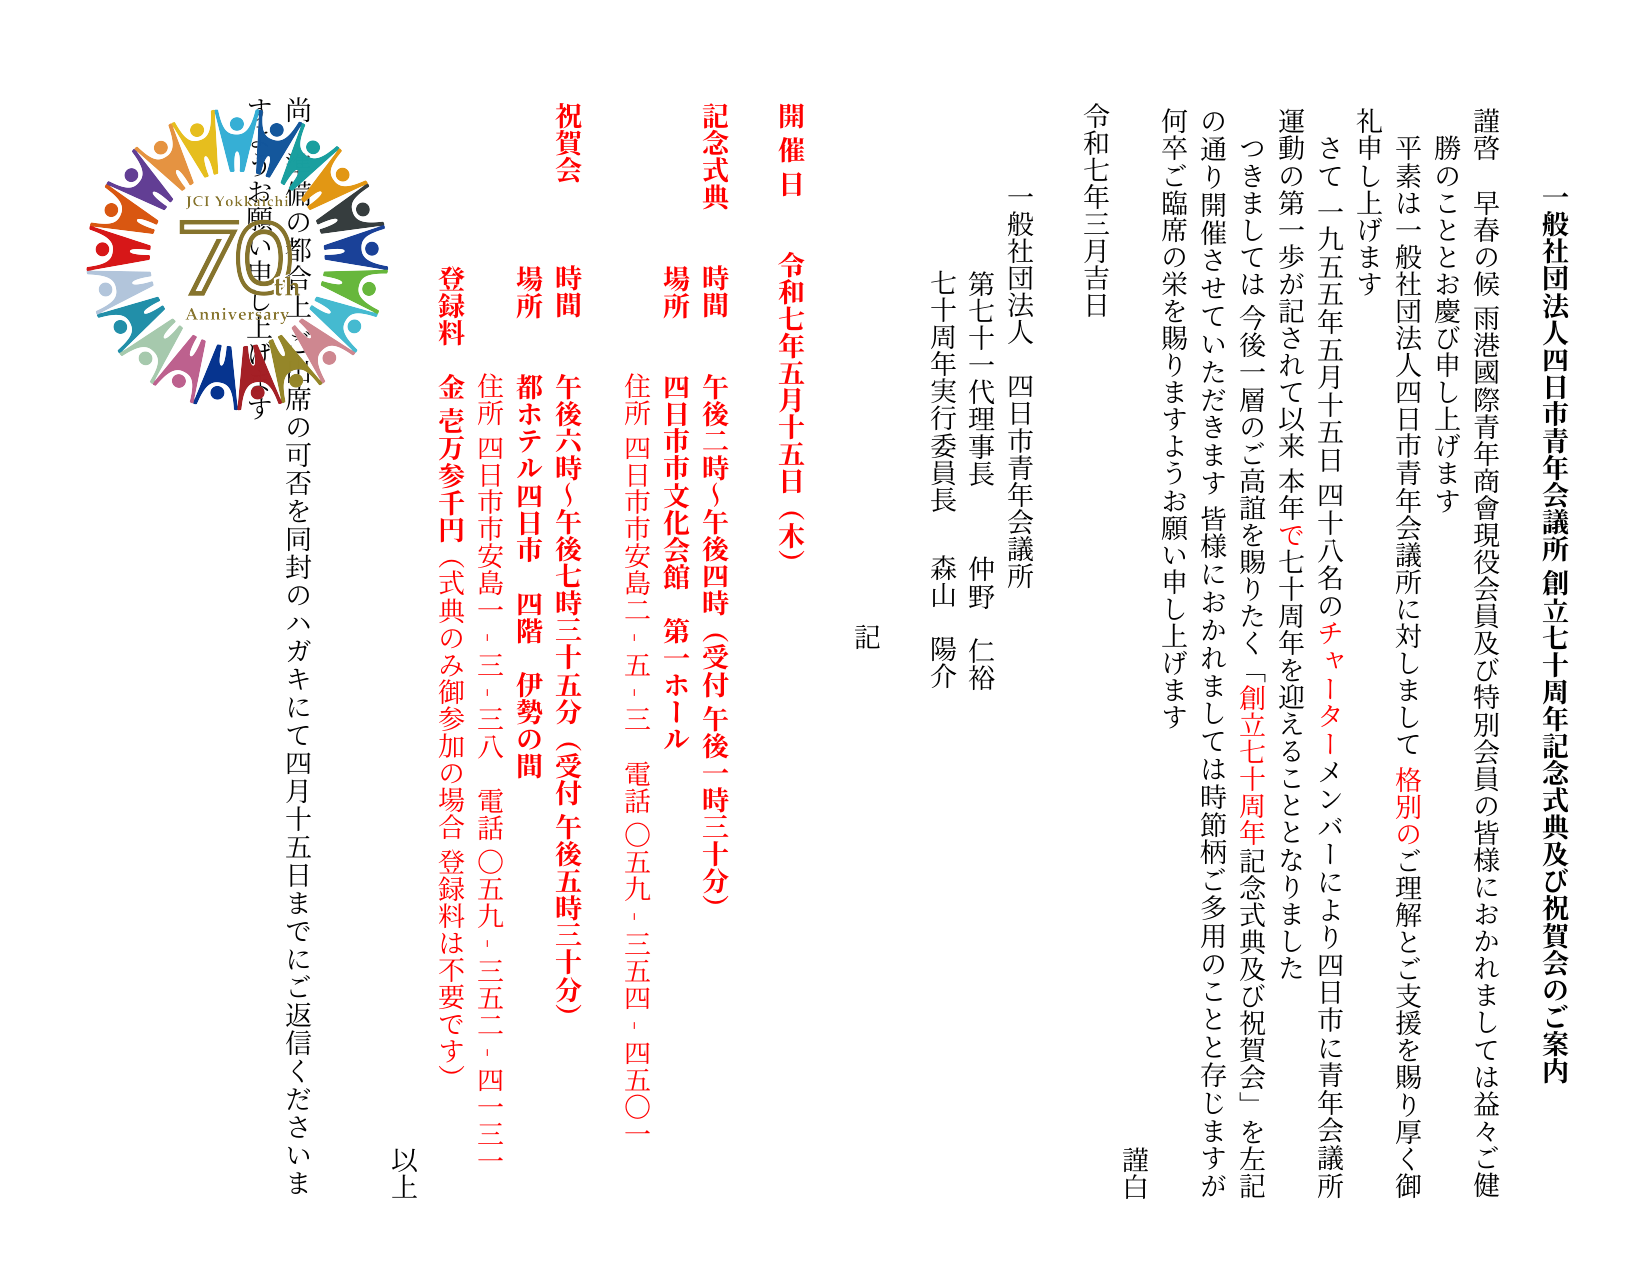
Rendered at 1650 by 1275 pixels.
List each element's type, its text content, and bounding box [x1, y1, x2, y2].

picture [59, 82, 414, 437]
text 尚 準備の都合上 ご出席の可否を同封のハガキにて四月十五日までにご返信くださいま すようお願い申し上げます [240, 437, 318, 1200]
text 住所 四日市市安島二‐五‐三 電話 〇五九‐三五四‐四五〇一 [618, 75, 657, 1200]
text 祝賀会 時間 午後六時～午後七時三十五分（受付 午後五時三十分） [550, 75, 589, 1200]
text 以上 [385, 108, 424, 1200]
subtitle 記 [848, 75, 887, 1200]
text 謹白 [1117, 75, 1156, 1200]
text 第七十一代理事長 仲野 仁裕 [963, 271, 1002, 1200]
text 開 催 日 令和七年五月十五日（木） [772, 75, 811, 1200]
text 場所 四日市市文化会館 第一ホール [657, 75, 696, 1200]
text さて 一九五五年五月十五日 四十八名のチャーターメンバーにより四日市に青年会議所運動の第一歩が記されて以来 本年で七十周年を迎えることとなりました [1272, 108, 1350, 1200]
text 七十周年実行委員長 森山 陽介 [924, 215, 963, 1200]
text 登録料 金 壱万参千円（式典のみ御参加の場合 登録料は不要です） [433, 75, 472, 1200]
text つきましては 今後一層のご高誼を賜りたく「創立七十周年記念式典及び祝賀会」を左記の通り開催させていただきます 皆様におかれましては時節柄ご多用のことと存じますが 何卒ご臨席の栄を賜りますようお願い申し上げます [1156, 108, 1272, 1200]
text 住所 四日市市安島一‐三‐三八 電話 〇五九‐三五二‐四一三一 [472, 75, 511, 1200]
text 謹啓 早春の候 雨港國際青年商會現役会員及び特別会員の皆様におかれましては益々ご健勝のこととお慶び申し上げます [1428, 108, 1506, 1200]
text 場所 都ホテル四日市 四階 伊勢の間 [511, 75, 550, 1200]
text 令和七年三月吉日 [1078, 75, 1117, 1200]
text 記念式典 時間 午後二時～午後四時（受付 午後一時三十分） [696, 75, 735, 1200]
text 平素は一般社団法人四日市青年会議所に対しまして 格別のご理解とご支援を賜り厚く御礼申し上げます [1350, 108, 1428, 1200]
text 一般社団法人四日市青年会議所 創立七十周年記念式典及び祝賀会のご案内 [1536, 75, 1575, 1200]
text 一般社団法人 四日市青年会議所 [1002, 75, 1041, 1200]
